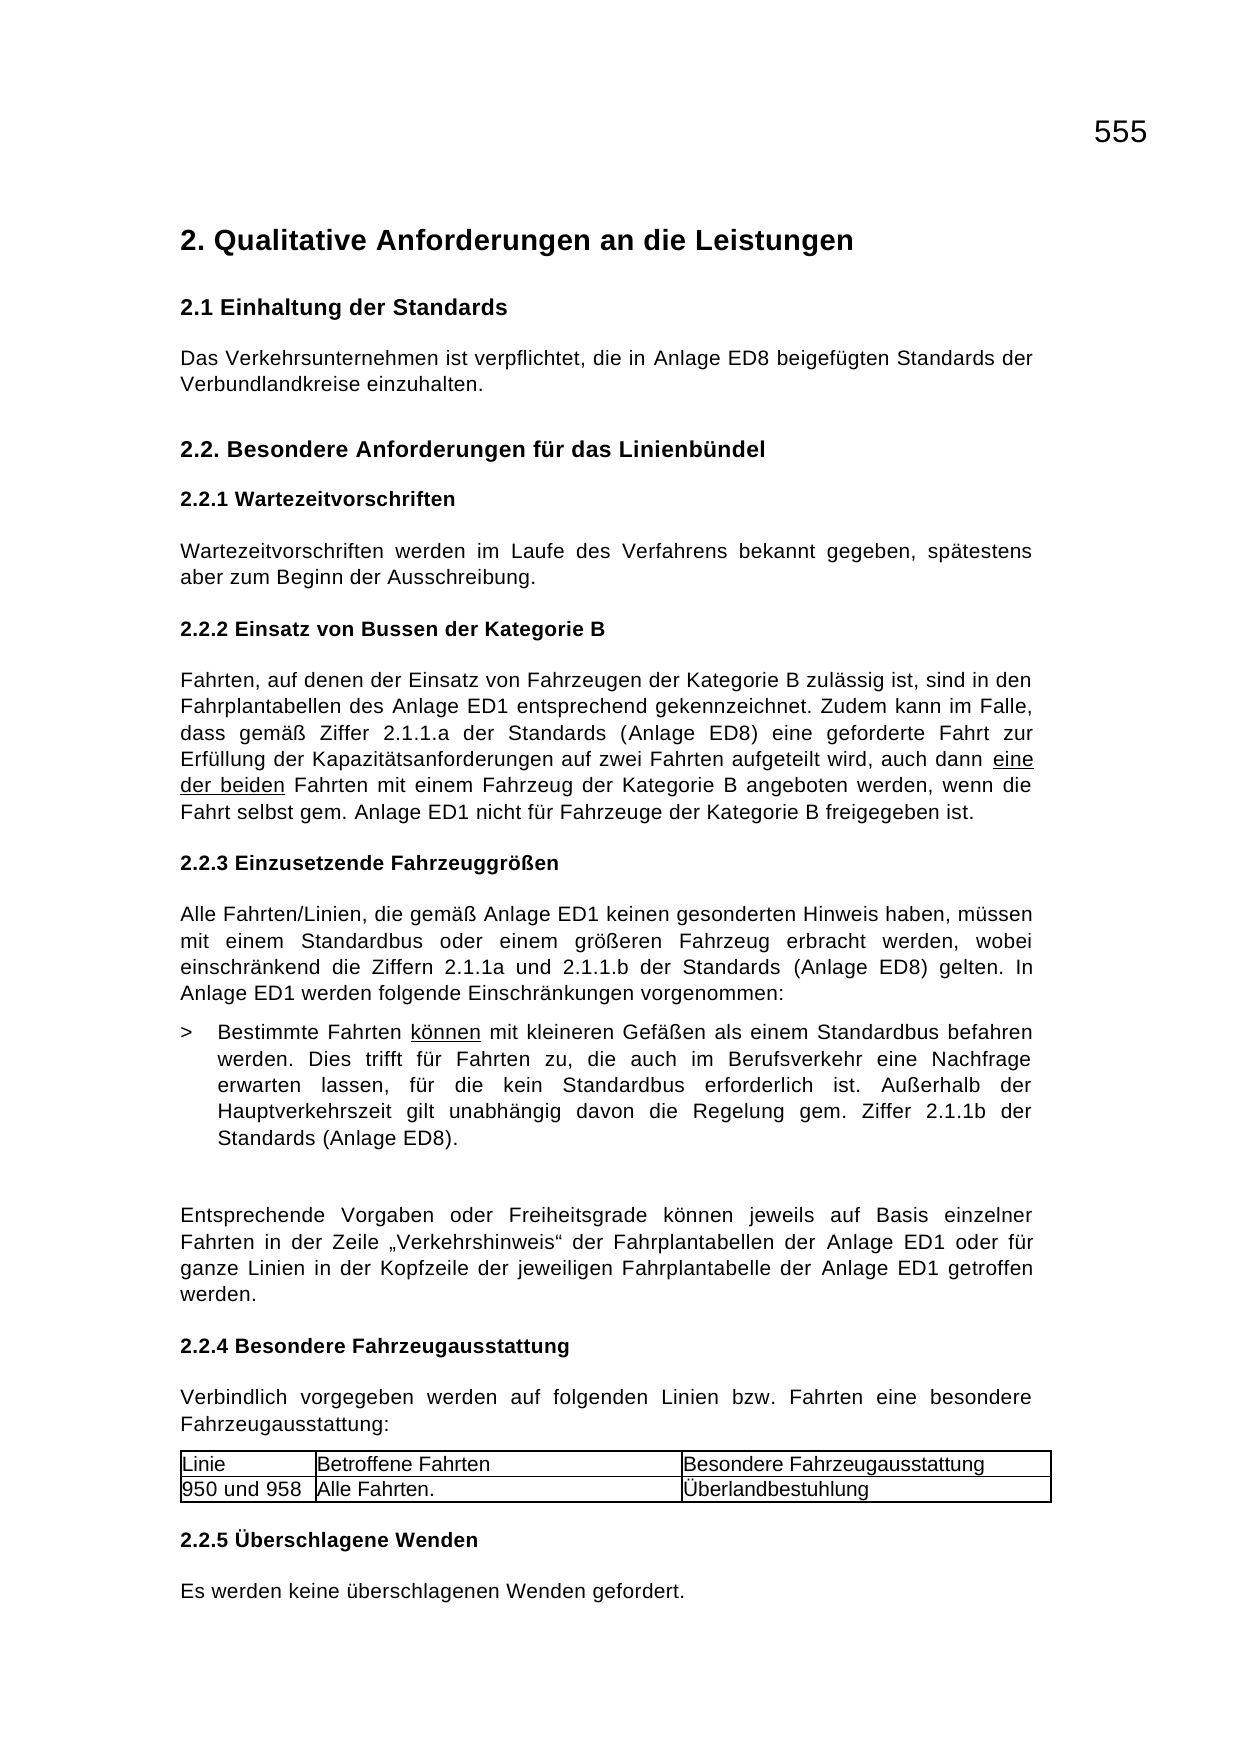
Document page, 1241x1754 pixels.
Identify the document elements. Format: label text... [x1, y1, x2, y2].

text Wartezeitvorschriften werden im Laufe des Verfahrens bekannt gegeben, spätestens aber zum Beginn der Ausschreibung. [180, 539, 1033, 589]
text Alle Fahrten/Linien, die gemäß Anlage ED1 keinen gesonderten Hinweis haben, müssen mit einem Standardbus oder einem größeren Fahrzeug erbracht werden, wobei einschränkend die Ziffern 2.1.1a und 2.1.1.b der Standards (Anlage ED8) gelten. In Anlage ED1 werden folgende Einschränkungen vorgenommen: [180, 902, 1033, 1005]
subtitle 2.2.3 Einzusetzende Fahrzeuggrößen [180, 851, 1033, 875]
table_cell Alle Fahrten. [317, 1477, 681, 1501]
text Verbindlich vorgegeben werden auf folgenden Linien bzw. Fahrten eine besondere Fahrzeugausstattung: [180, 1385, 1033, 1435]
text Es werden keine überschlagenen Wenden gefordert. [180, 1579, 1033, 1603]
text Fahrten, auf denen der Einsatz von Fahrzeugen der Kategorie B zulässig ist, sind in den Fahrplantabellen des Anlage ED1 entsprechend gekennzeichnet. Zudem kann im Falle, dass gemäß Ziffer 2.1.1.a der Standards (Anlage ED8) eine geforderte Fahrt zur Erfüllung der Kapazitätsanforderungen auf zwei Fahrten aufgeteilt wird, auch dann eine der beiden Fahrten mit einem Fahrzeug der Kategorie B angeboten werden, wenn die Fahrt selbst gem. Anlage ED1 nicht für Fahrzeuge der Kategorie B freigegeben ist. [180, 668, 1033, 823]
table_header Linie [182, 1452, 315, 1476]
subtitle 2.2.2 Einsatz von Bussen der Kategorie B [180, 616, 1033, 640]
subtitle 2.2.5 Überschlagene Wenden [180, 1528, 1033, 1552]
text Bestimmte Fahrten können mit kleineren Gefäßen als einem Standardbus befahren werden. Dies trifft für Fahrten zu, die auch im Berufsverkehr eine Nachfrage erwarten lassen, für die kein Standardbus erforderlich ist. Außerhalb der Hauptverkehrszeit gilt unabhängig davon die Regelung gem. Ziffer 2.1.1b der Standards (Anlage ED8). [180, 1020, 1033, 1149]
text 2.1 Einhaltung der Standards [180, 294, 1033, 321]
text Das Verkehrsunternehmen ist verpflichtet, die in Anlage ED8 beigefügten Standards der Verbundlandkreise einzuhalten. [180, 346, 1033, 396]
table_header Besondere Fahrzeugausstattung [683, 1452, 1050, 1476]
subtitle 2.2.4 Besondere Fahrzeugausstattung [180, 1334, 1033, 1358]
text 2.2. Besondere Anforderungen für das Linienbündel [180, 436, 1033, 462]
text Entsprechende Vorgaben oder Freiheitsgrade können jeweils auf Basis einzelner Fahrten in der Zeile „Verkehrshinweis“ der Fahrplantabellen der Anlage ED1 oder für ganze Linien in der Kopfzeile der jeweiligen Fahrplantabelle der Anlage ED1 getroffen werden. [180, 1203, 1033, 1306]
table_cell 950 und 958 [182, 1477, 315, 1501]
table_header Betroffene Fahrten [317, 1452, 681, 1476]
subtitle 2.2.1 Wartezeitvorschriften [180, 487, 1033, 511]
table_cell Überlandbestuhlung [683, 1477, 1050, 1501]
text 2. Qualitative Anforderungen an die Leistungen [180, 223, 1033, 257]
